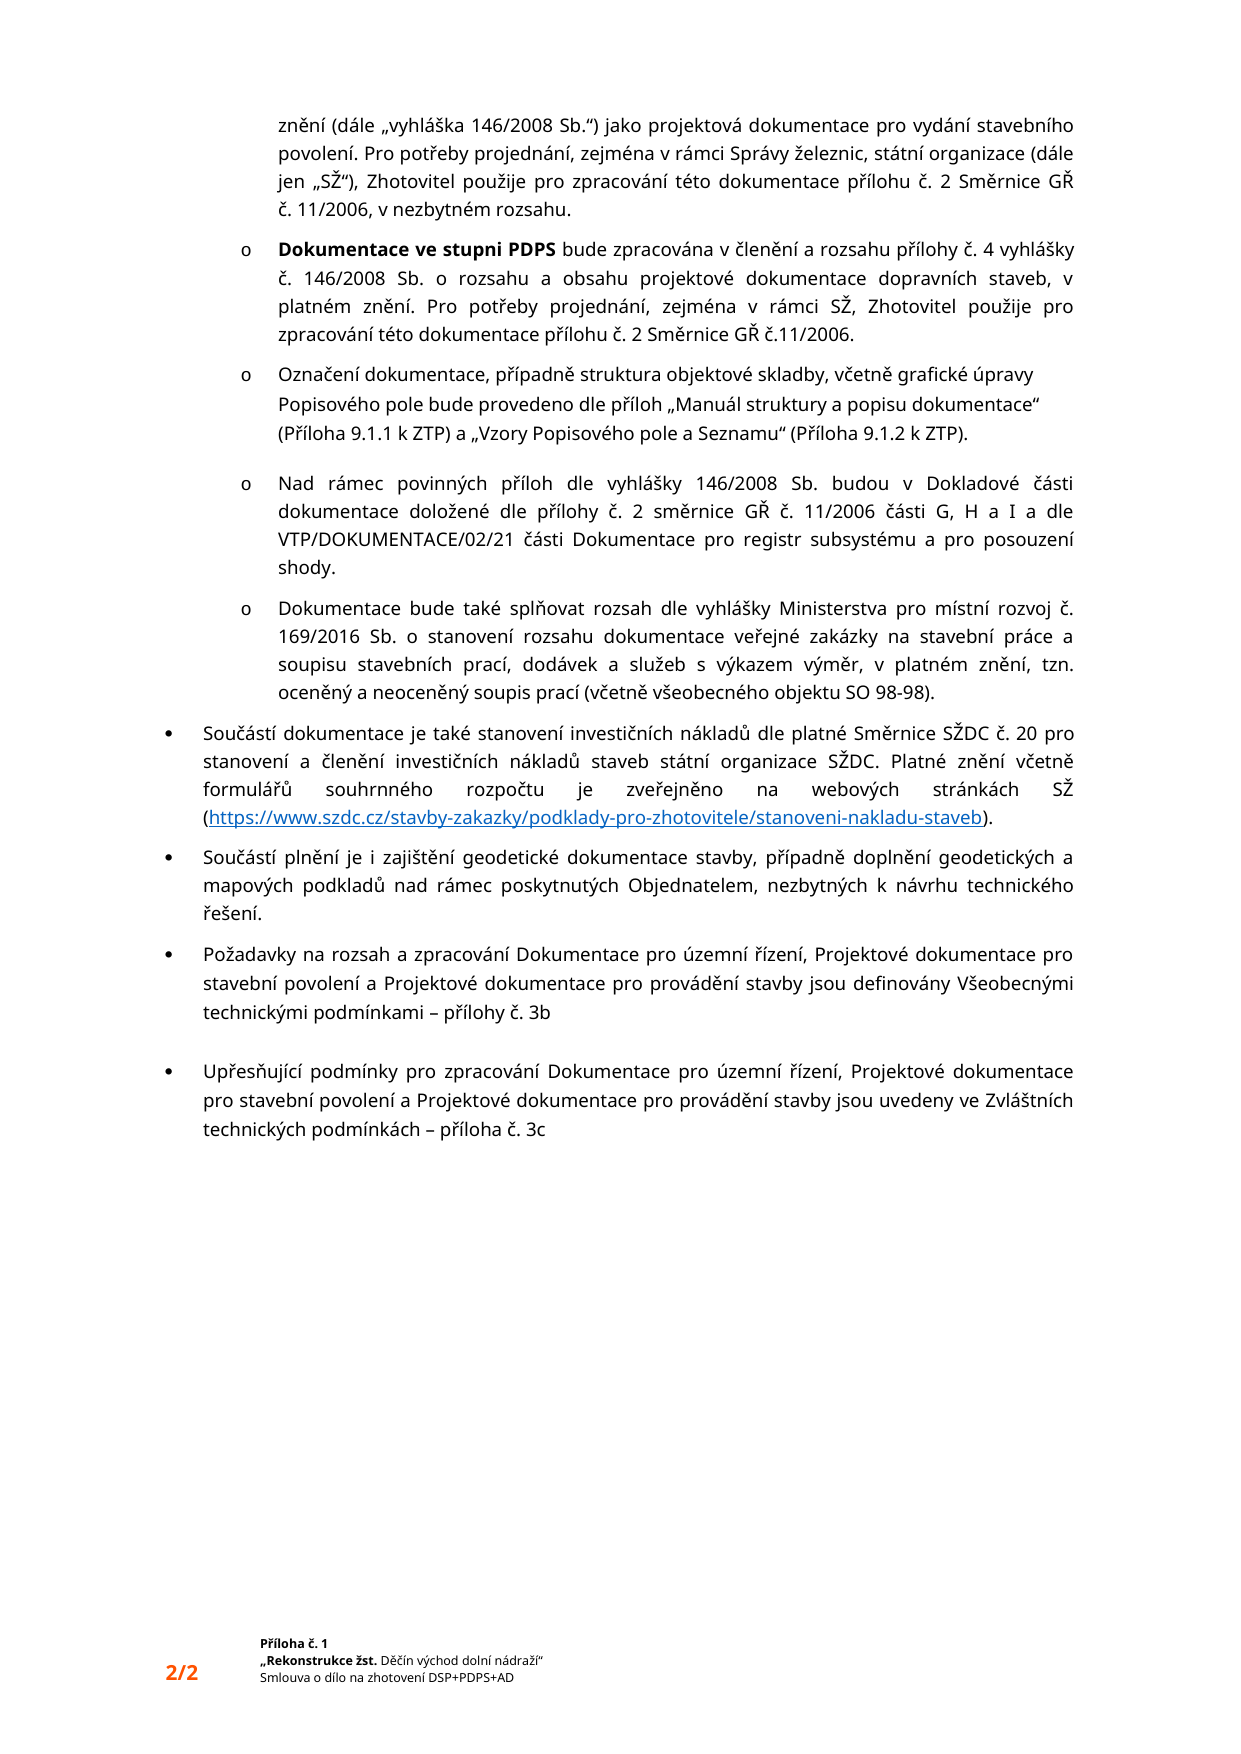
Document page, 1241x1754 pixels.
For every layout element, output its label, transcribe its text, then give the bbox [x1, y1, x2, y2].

list Upřesňující podmínky pro zpracování Dokumentace pro územní řízení, Projektové dokumentace pro stavební povolení a Projektové dokumentace pro provádění stavby jsou uvedeny ve Zvláštních technických podmínkách – příloha č. 3c [165, 1058, 1075, 1142]
list Součástí plnění je i zajištění geodetické dokumentace stavby, případně doplnění geodetických a mapových podkladů nad rámec poskytnutých Objednatelem, nezbytných k návrhu technického řešení. [165, 844, 1075, 926]
list Nad rámec povinných příloh dle vyhlášky 146/2008 Sb. budou v Dokladové části dokumentace doložené dle přílohy č. 2 směrnice GŘ č. 11/2006 části G, H a I a dle VTP/DOKUMENTACE/02/21 části Dokumentace pro registr subsystému a pro posouzení shody. [240, 470, 1075, 580]
list Součástí dokumentace je také stanovení investičních nákladů dle platné Směrnice SŽDC č. 20 pro stanovení a členění investičních nákladů staveb státní organizace SŽDC. Platné znění včetně formulářů souhrnného rozpočtu je zveřejněno na webových stránkách SŽ (https://www.szdc.cz/stavby-zakazky/podklady-pro-zhotovitele/stanoveni-nakladu-staveb). [165, 720, 1075, 829]
list Dokumentace bude také splňovat rozsah dle vyhlášky Ministerstva pro místní rozvoj č. 169/2016 Sb. o stanovení rozsahu dokumentace veřejné zakázky na stavební práce a soupisu stavebních prací, dodávek a služeb s výkazem výměr, v platném znění, tzn. oceněný a neoceněný soupis prací (včetně všeobecného objektu SO 98-98). [240, 595, 1075, 705]
list Požadavky na rozsah a zpracování Dokumentace pro územní řízení, Projektové dokumentace pro stavební povolení a Projektové dokumentace pro provádění stavby jsou definovány Všeobecnými technickými podmínkami – přílohy č. 3b [165, 941, 1075, 1025]
list Označení dokumentace, případně struktura objektové skladby, včetně grafické úpravy Popisového pole bude provedeno dle příloh „Manuál struktury a popisu dokumentace“ (Příloha 9.1.1 k ZTP) a „Vzory Popisového pole a Seznamu“ (Příloha 9.1.2 k ZTP). [240, 362, 1075, 446]
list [240, 112, 1075, 222]
list Dokumentace ve stupni PDPS bude zpracována v členění a rozsahu přílohy č. 4 vyhlášky č. 146/2008 Sb. o rozsahu a obsahu projektové dokumentace dopravních staveb, v platném znění. Pro potřeby projednání, zejména v rámci SŽ, Zhotovitel použije pro zpracování této dokumentace přílohu č. 2 Směrnice GŘ č.11/2006. [240, 237, 1075, 347]
